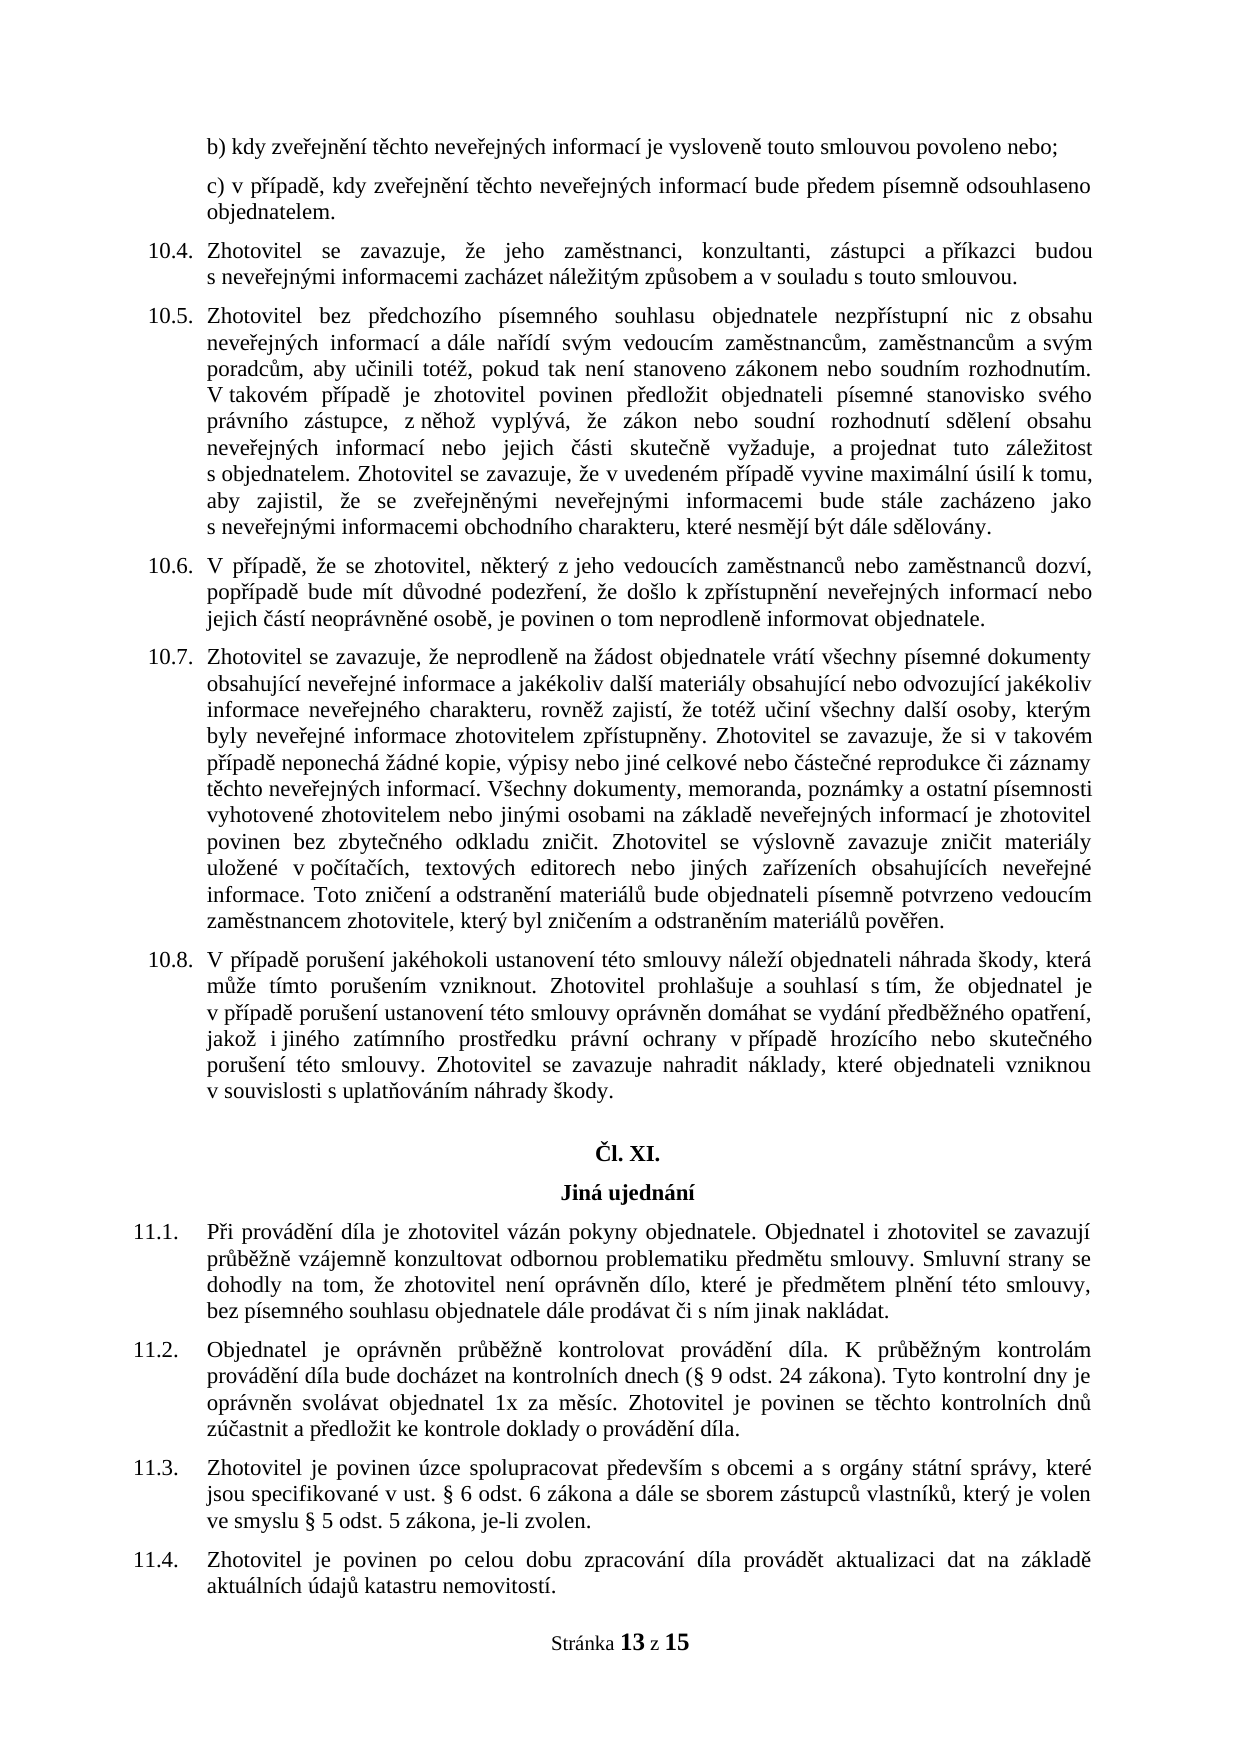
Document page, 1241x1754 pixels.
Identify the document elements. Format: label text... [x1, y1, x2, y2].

list Zhotovitel se zavazuje, že jeho zaměstnanci, konzultanti, zástupci a příkazci budou s neveřejnými informacemi zacházet náležitým způsobem a v souladu s touto smlouvou. [148, 237, 1093, 290]
list Zhotovitel se zavazuje, že neprodleně na žádost objednatele vrátí všechny písemné dokumenty obsahující neveřejné informace a jakékoliv další materiály obsahující nebo odvozující jakékoliv informace neveřejného charakteru, rovněž zajistí, že totéž učiní všechny další osoby, kterým byly neveřejné informace zhotovitelem zpřístupněny. Zhotovitel se zavazuje, že si v takovém případě neponechá žádné kopie, výpisy nebo jiné celkové nebo částečné reprodukce či záznamy těchto neveřejných informací. Všechny dokumenty, memoranda, poznámky a ostatní písemnosti vyhotovené zhotovitelem nebo jinými osobami na základě neveřejných informací je zhotovitel povinen bez zbytečného odkladu zničit. Zhotovitel se výslovně zavazuje zničit materiály uložené v počítačích, textových editorech nebo jiných zařízeních obsahujících neveřejné informace. Toto zničení a odstranění materiálů bude objednateli písemně potvrzeno vedoucím zaměstnancem zhotovitele, který byl zničením a odstraněním materiálů pověřen. [148, 643, 1093, 933]
list Při provádění díla je zhotovitel vázán pokyny objednatele. Objednatel i zhotovitel se zavazují průběžně vzájemně konzultovat odbornou problematiku předmětu smlouvy. Smluvní strany se dohodly na tom, že zhotovitel není oprávněn dílo, které je předmětem plnění této smlouvy, bez písemného souhlasu objednatele dále prodávat či s ním jinak nakládat. [133, 1218, 1093, 1324]
list V případě porušení jakéhokoli ustanovení této smlouvy náleží objednateli náhrada škody, která může tímto porušením vzniknout. Zhotovitel prohlašuje a souhlasí s tím, že objednatel je v případě porušení ustanovení této smlouvy oprávněn domáhat se vydání předběžného opatření, jakož i jiného zatímního prostředku právní ochrany v případě hrozícího nebo skutečného porušení této smlouvy. Zhotovitel se zavazuje nahradit náklady, které objednateli vzniknou v souvislosti s uplatňováním náhrady škody. [148, 946, 1093, 1104]
text Čl. XI. [162, 1141, 1093, 1167]
subtitle Jiná ujednání [162, 1179, 1093, 1206]
list Zhotovitel bez předchozího písemného souhlasu objednatele nezpřístupní nic z obsahu neveřejných informací a dále nařídí svým vedoucím zaměstnancům, zaměstnancům a svým poradcům, aby učinili totéž, pokud tak není stanoveno zákonem nebo soudním rozhodnutím. V takovém případě je zhotovitel povinen předložit objednateli písemné stanovisko svého právního zástupce, z něhož vyplývá, že zákon nebo soudní rozhodnutí sdělení obsahu neveřejných informací nebo jejich části skutečně vyžaduje, a projednat tuto záležitost s objednatelem. Zhotovitel se zavazuje, že v uvedeném případě vyvine maximální úsilí k tomu, aby zajistil, že se zveřejněnými neveřejnými informacemi bude stále zacházeno jako s neveřejnými informacemi obchodního charakteru, které nesmějí být dále sdělovány. [148, 302, 1093, 539]
list Objednatel je oprávněn průběžně kontrolovat provádění díla. K průběžným kontrolám provádění díla bude docházet na kontrolních dnech (§ 9 odst. 24 zákona). Tyto kontrolní dny je oprávněn svolávat objednatel 1x za měsíc. Zhotovitel je povinen se těchto kontrolních dnů zúčastnit a předložit ke kontrole doklady o provádění díla. [133, 1336, 1093, 1442]
text b) kdy zveřejnění těchto neveřejných informací je vysloveně touto smlouvou povoleno nebo; [207, 133, 1093, 159]
text c) v případě, kdy zveřejnění těchto neveřejných informací bude předem písemně odsouhlaseno objednatelem. [207, 172, 1093, 224]
list V případě, že se zhotovitel, některý z jeho vedoucích zaměstnanců nebo zaměstnanců dozví, popřípadě bude mít důvodné podezření, že došlo k zpřístupnění neveřejných informací nebo jejich částí neoprávněné osobě, je povinen o tom neprodleně informovat objednatele. [148, 552, 1093, 631]
list Zhotovitel je povinen úzce spolupracovat především s obcemi a s orgány státní správy, které jsou specifikované v ust. § 6 odst. 6 zákona a dále se sborem zástupců vlastníků, který je volen ve smyslu § 5 odst. 5 zákona, je-li zvolen. [133, 1454, 1093, 1533]
list Zhotovitel je povinen po celou dobu zpracování díla provádět aktualizaci dat na základě aktuálních údajů katastru nemovitostí. [133, 1546, 1093, 1598]
